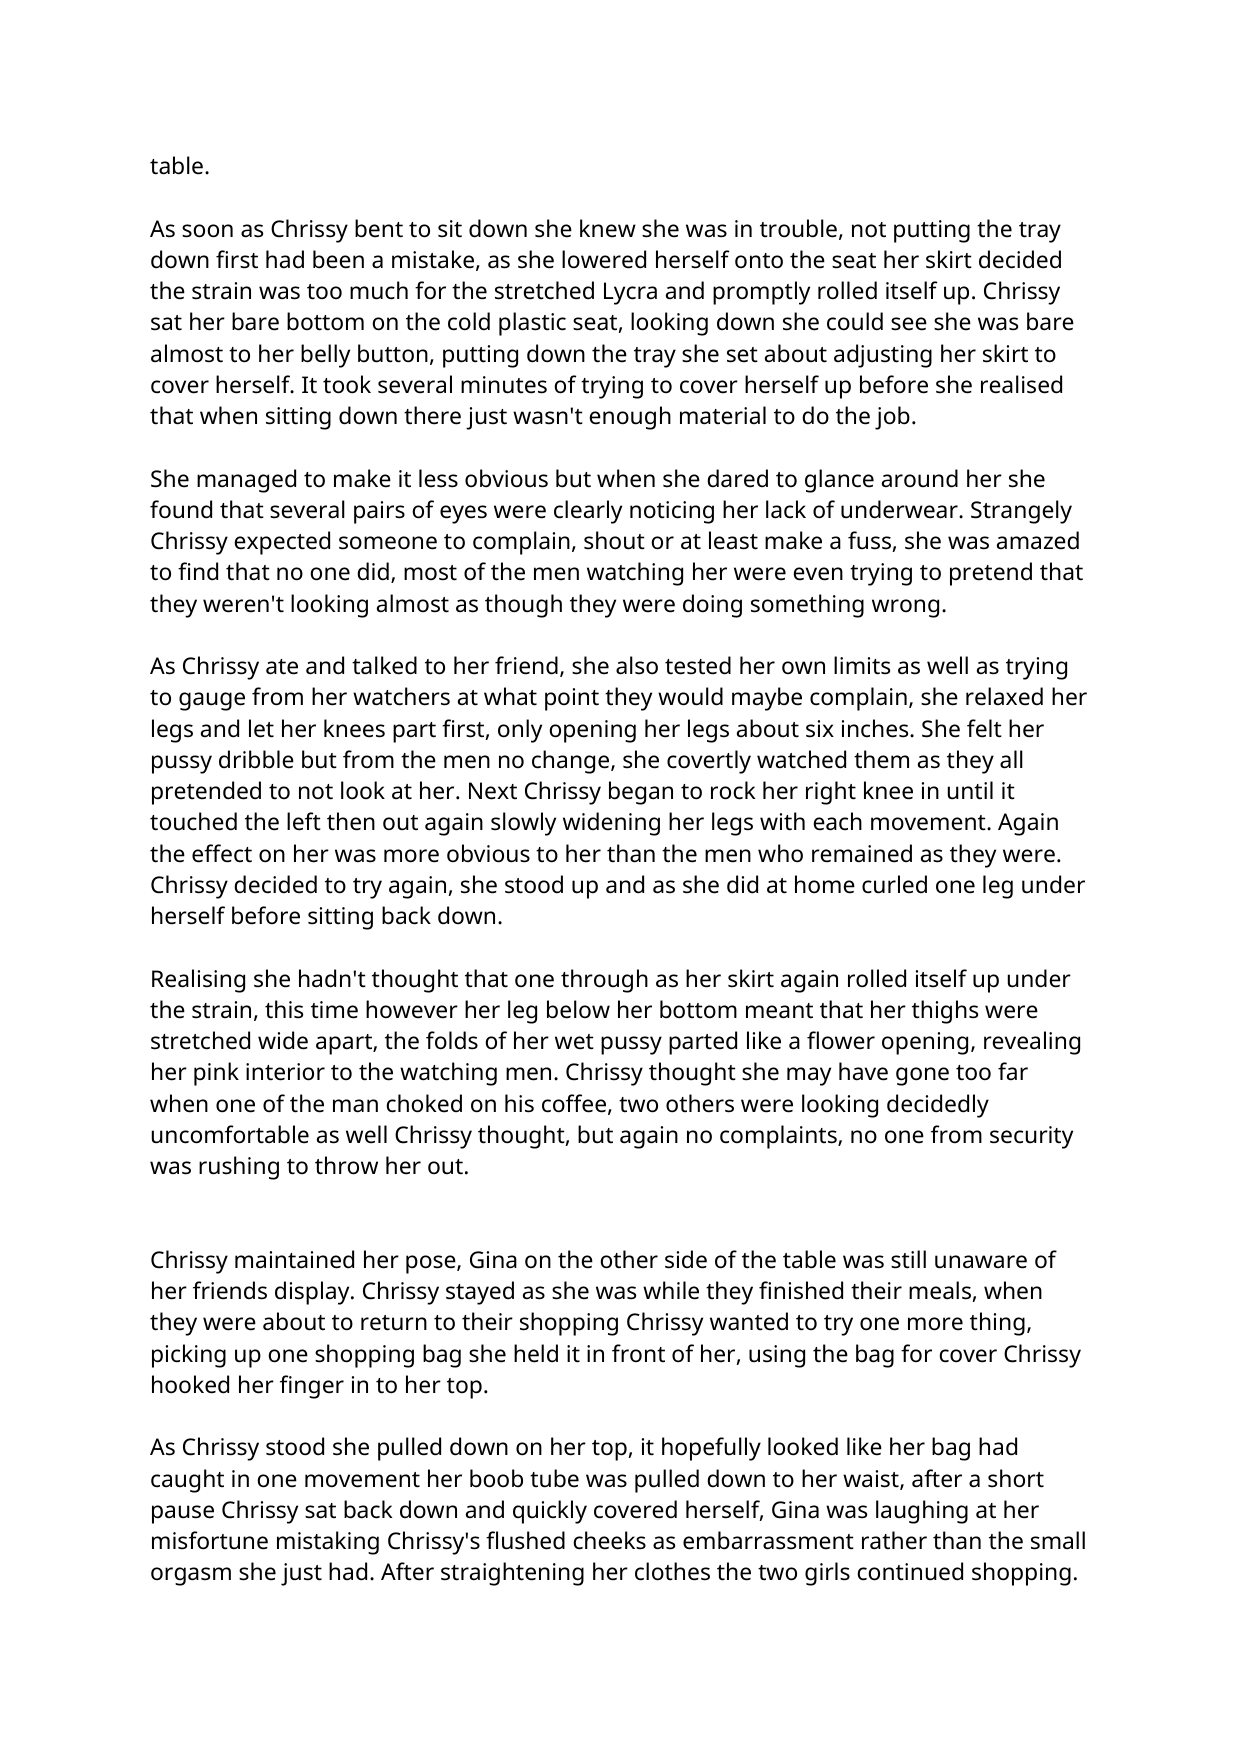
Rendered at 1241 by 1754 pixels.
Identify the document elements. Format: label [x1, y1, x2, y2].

text [150, 150, 1090, 1181]
text [150, 1244, 1090, 1587]
